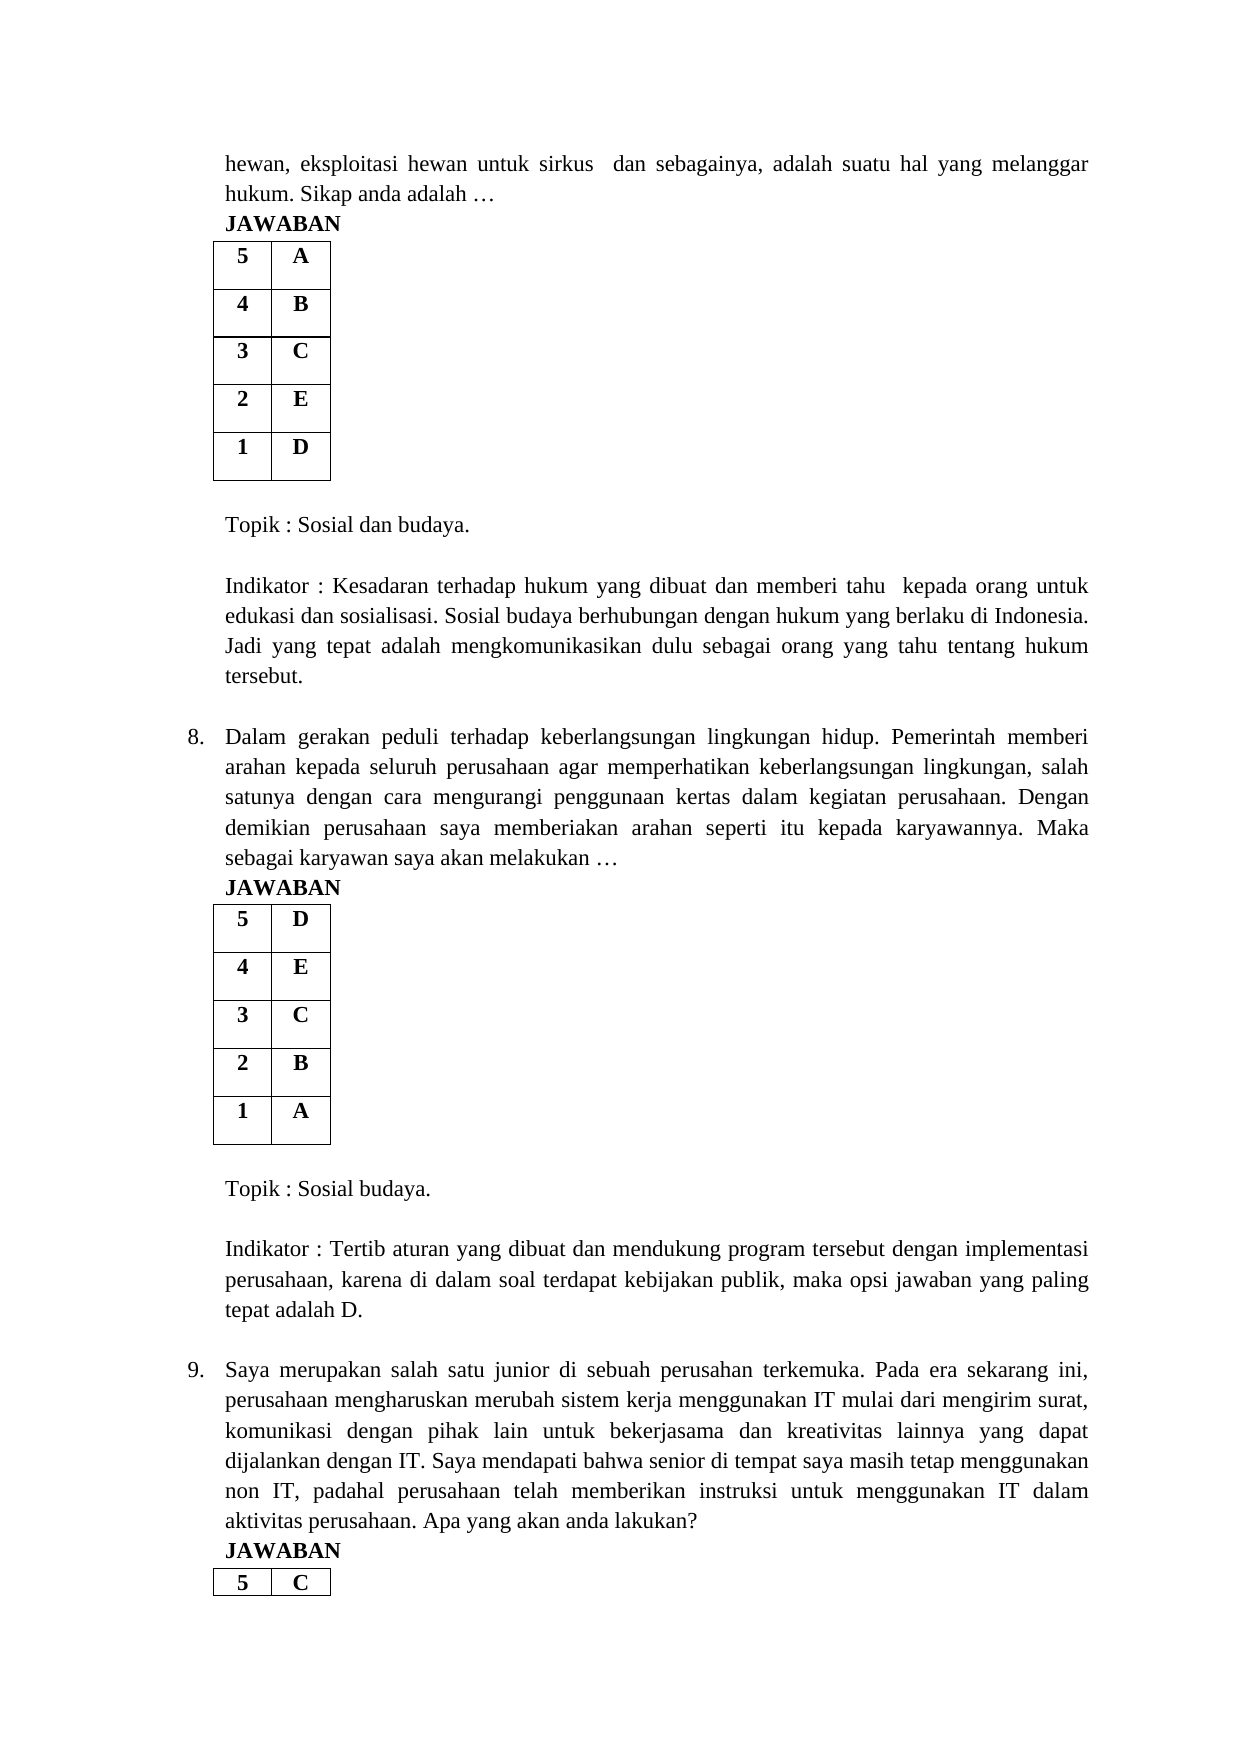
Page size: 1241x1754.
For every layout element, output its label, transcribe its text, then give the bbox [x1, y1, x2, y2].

text JAWABAN [225, 210, 1090, 237]
text Indikator : Kesadaran terhadap hukum yang dibuat dan memberi tahu kepada orang untuk edukasi dan sosialisasi. Sosial budaya berhubungan dengan hukum yang berlaku di Indonesia. Jadi yang tepat adalah mengkomunikasikan dulu sebagai orang yang tahu tentang hukum tersebut. [225, 572, 1090, 689]
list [187, 150, 1090, 207]
table_cell 4 [214, 953, 271, 1000]
table_header 5 [214, 1569, 271, 1595]
table_cell C [272, 338, 330, 384]
table_header D [272, 905, 330, 952]
table_cell E [272, 953, 330, 1000]
table_header A [272, 242, 330, 288]
table_cell 1 [214, 433, 271, 480]
table_cell 1 [214, 1097, 271, 1144]
table_cell A [272, 1097, 330, 1144]
text Indikator : Tertib aturan yang dibuat dan mendukung program tersebut dengan implementasi perusahaan, karena di dalam soal terdapat kebijakan publik, maka opsi jawaban yang paling tepat adalah D. [225, 1235, 1090, 1322]
table_cell 3 [214, 338, 271, 384]
table_cell B [272, 290, 330, 336]
table_cell C [272, 1001, 330, 1048]
text JAWABAN [225, 874, 1090, 900]
text JAWABAN [225, 1537, 1090, 1564]
table_cell B [272, 1049, 330, 1096]
table_cell 2 [214, 385, 271, 432]
table_cell 3 [214, 1001, 271, 1048]
table_cell 2 [214, 1049, 271, 1096]
text Topik : Sosial dan budaya. [150, 511, 1090, 538]
list Dalam gerakan peduli terhadap keberlangsungan lingkungan hidup. Pemerintah memberi arahan kepada seluruh perusahaan agar memperhatikan keberlangsungan lingkungan, salah satunya dengan cara mengurangi penggunaan kertas dalam kegiatan perusahaan. Dengan demikian perusahaan saya memberiakan arahan seperti itu kepada karyawannya. Maka sebagai karyawan saya akan melakukan … [187, 723, 1090, 870]
table_cell 4 [214, 290, 271, 336]
table_header C [272, 1569, 330, 1595]
table_header 5 [214, 905, 271, 952]
list Saya merupakan salah satu junior di sebuah perusahan terkemuka. Pada era sekarang ini, perusahaan mengharuskan merubah sistem kerja menggunakan IT mulai dari mengirim surat, komunikasi dengan pihak lain untuk bekerjasama dan kreativitas lainnya yang dapat dijalankan dengan IT. Saya mendapati bahwa senior di tempat saya masih tetap menggunakan non IT, padahal perusahaan telah memberikan instruksi untuk menggunakan IT dalam aktivitas perusahaan. Apa yang akan anda lakukan? [187, 1356, 1090, 1534]
table_cell E [272, 385, 330, 432]
table_cell D [272, 433, 330, 480]
table_header 5 [214, 242, 271, 288]
text Topik : Sosial budaya. [150, 1175, 1090, 1201]
